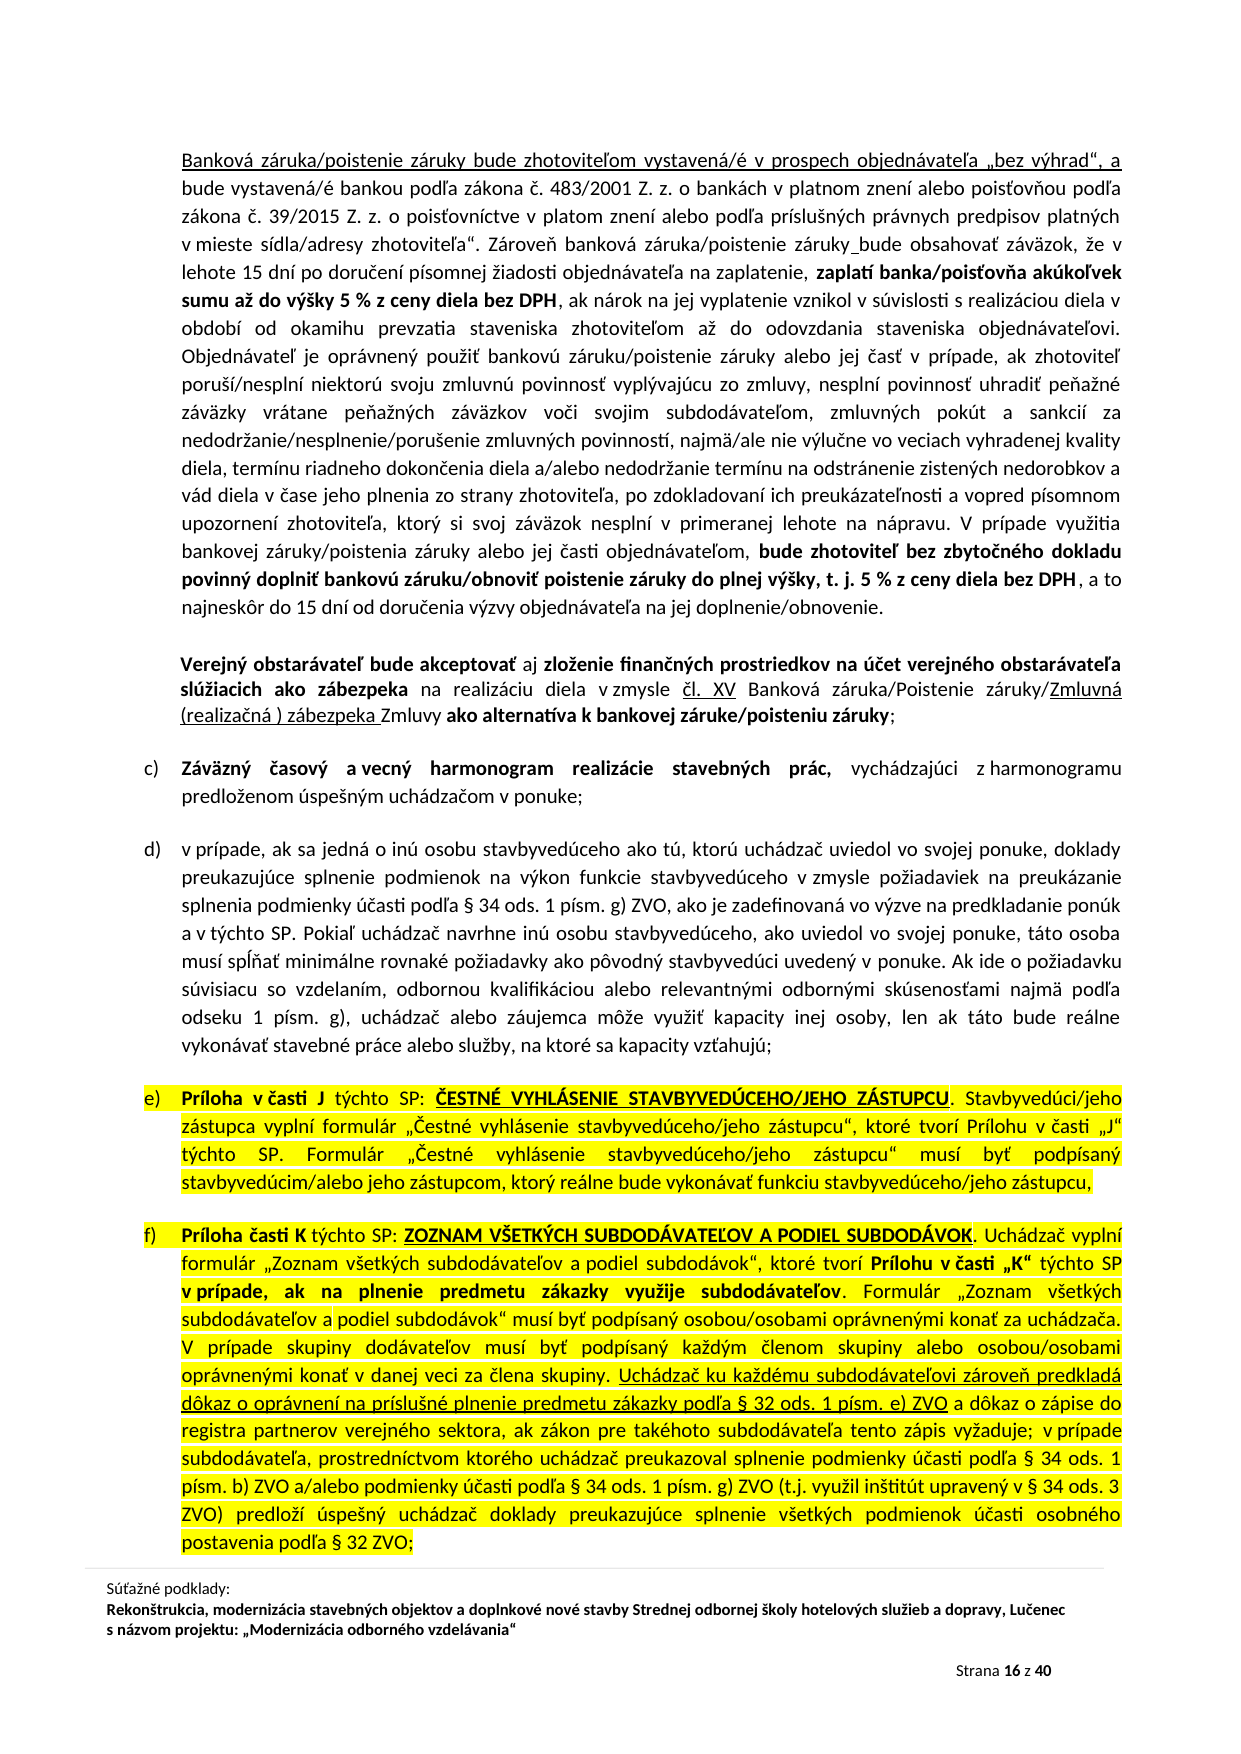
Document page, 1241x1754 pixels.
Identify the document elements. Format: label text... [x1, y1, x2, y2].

list Banková záruka/poistenie záruky bude zhotoviteľom vystavená/é v prospech objednávateľa „bez výhrad“, a bude vystavená/é bankou podľa zákona č. 483/2001 Z. z. o bankách v platnom znení alebo poisťovňou podľa zákona č. 39/2015 Z. z. o poisťovníctve v platom znení alebo podľa príslušných právnych predpisov platných v mieste sídla/adresy zhotoviteľa“. Zároveň banková záruka/poistenie záruky bude obsahovať záväzok, že v lehote 15 dní po doručení písomnej žiadosti objednávateľa na zaplatenie, zaplatí banka/poisťovňa akúkoľvek sumu až do výšky 5 % z ceny diela bez DPH, ak nárok na jej vyplatenie vznikol v súvislosti s realizáciou diela v období od okamihu prevzatia staveniska zhotoviteľom až do odovzdania staveniska objednávateľovi. Objednávateľ je oprávnený použiť bankovú záruku/poistenie záruky alebo jej časť v prípade, ak zhotoviteľ poruší/nesplní niektorú svoju zmluvnú povinnosť vyplývajúcu zo zmluvy, nesplní povinnosť uhradiť peňažné záväzky vrátane peňažných záväzkov voči svojim subdodávateľom, zmluvných pokút a sankcií za nedodržanie/nesplnenie/porušenie zmluvných povinností, najmä/ale nie výlučne vo veciach vyhradenej kvality diela, termínu riadneho dokončenia diela a/alebo nedodržanie termínu na odstránenie zistených nedorobkov a vád diela v čase jeho plnenia zo strany zhotoviteľa, po zdokladovaní ich preukázateľnosti a vopred písomnom upozornení zhotoviteľa, ktorý si svoj záväzok nesplní v primeranej lehote na nápravu. V prípade využitia bankovej záruky/poistenia záruky alebo jej časti objednávateľom, bude zhotoviteľ bez zbytočného dokladu povinný doplniť bankovú záruku/obnoviť poistenie záruky do plnej výšky, t. j. 5 % z ceny diela bez DPH, a to najneskôr do 15 dní od doručenia výzvy objednávateľa na jej doplnenie/obnovenie. [181, 170, 1122, 620]
text Verejný obstarávateľ bude akceptovať aj zloženie finančných prostriedkov na účet verejného obstarávateľa slúžiacich ako zábezpeka na realizáciu diela v zmysle čl. XV Banková záruka/Poistenie záruky/Zmluvná (realizačná ) zábezpeka Zmluvy ako alternatíva k bankovej záruke/poisteniu záruky; [180, 651, 1122, 727]
list Záväzný časový a vecný harmonogram realizácie stavebných prác, vychádzajúci z harmonogramu predloženom úspešným uchádzačom v ponuke; [144, 755, 1122, 808]
list Príloha v časti J týchto SP: ČESTNÉ VYHLÁSENIE STAVBYVEDÚCEHO/JEHO ZÁSTUPCU. Stavbyvedúci/jeho zástupca vyplní formulár „Čestné vyhlásenie stavbyvedúceho/jeho zástupcu“, ktoré tvorí Prílohu v časti „J“ týchto SP. Formulár „Čestné vyhlásenie stavbyvedúceho/jeho zástupcu“ musí byť podpísaný stavbyvedúcim/alebo jeho zástupcom, ktorý reálne bude vykonávať funkciu stavbyvedúceho/jeho zástupcu, [144, 1108, 1122, 1194]
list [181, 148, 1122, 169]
list v prípade, ak sa jedná o inú osobu stavbyvedúceho ako tú, ktorú uchádzač uviedol vo svojej ponuke, doklady preukazujúce splnenie podmienok na výkon funkcie stavbyvedúceho v zmysle požiadaviek na preukázanie splnenia podmienky účasti podľa § 34 ods. 1 písm. g) ZVO, ako je zadefinovaná vo výzve na predkladanie ponúk a v týchto SP. Pokiaľ uchádzač navrhne inú osobu stavbyvedúceho, ako uviedol vo svojej ponuke, táto osoba musí spĺňať minimálne rovnaké požiadavky ako pôvodný stavbyvedúci uvedený v ponuke. Ak ide o požiadavku súvisiacu so vzdelaním, odbornou kvalifikáciou alebo relevantnými odbornými skúsenosťami najmä podľa odseku 1 písm. g), uchádzač alebo záujemca môže využiť kapacity inej osoby, len ak táto bude reálne vykonávať stavebné práce alebo služby, na ktoré sa kapacity vzťahujú; [144, 836, 1122, 1057]
list Príloha časti K týchto SP: ZOZNAM VŠETKÝCH SUBDODÁVATEĽOV A PODIEL SUBDODÁVOK. Uchádzač vyplní formulár „Zoznam všetkých subdodávateľov a podiel subdodávok“, ktoré tvorí Prílohu v časti „K“ týchto SP v prípade, ak na plnenie predmetu zákazky využije subdodávateľov. Formulár „Zoznam všetkých subdodávateľov a podiel subdodávok“ musí byť podpísaný osobou/osobami oprávnenými konať za uchádzača. V prípade skupiny dodávateľov musí byť podpísaný každým členom skupiny alebo osobou/osobami oprávnenými konať v danej veci za člena skupiny. Uchádzač ku každému subdodávateľovi zároveň predkladá dôkaz o oprávnení na príslušné plnenie predmetu zákazky podľa § 32 ods. 1 písm. e) ZVO a dôkaz o zápise do registra partnerov verejného sektora, ak zákon pre takéhoto subdodávateľa tento zápis vyžaduje; v prípade subdodávateľa, prostredníctvom ktorého uchádzač preukazoval splnenie podmienky účasti podľa § 34 ods. 1 písm. b) ZVO a/alebo podmienky účasti podľa § 34 ods. 1 písm. g) ZVO (t.j. využil inštitút upravený v § 34 ods. 3 ZVO) predloží úspešný uchádzač doklady preukazujúce splnenie všetkých podmienok účasti osobného postavenia podľa § 32 ZVO; [144, 1245, 1122, 1555]
